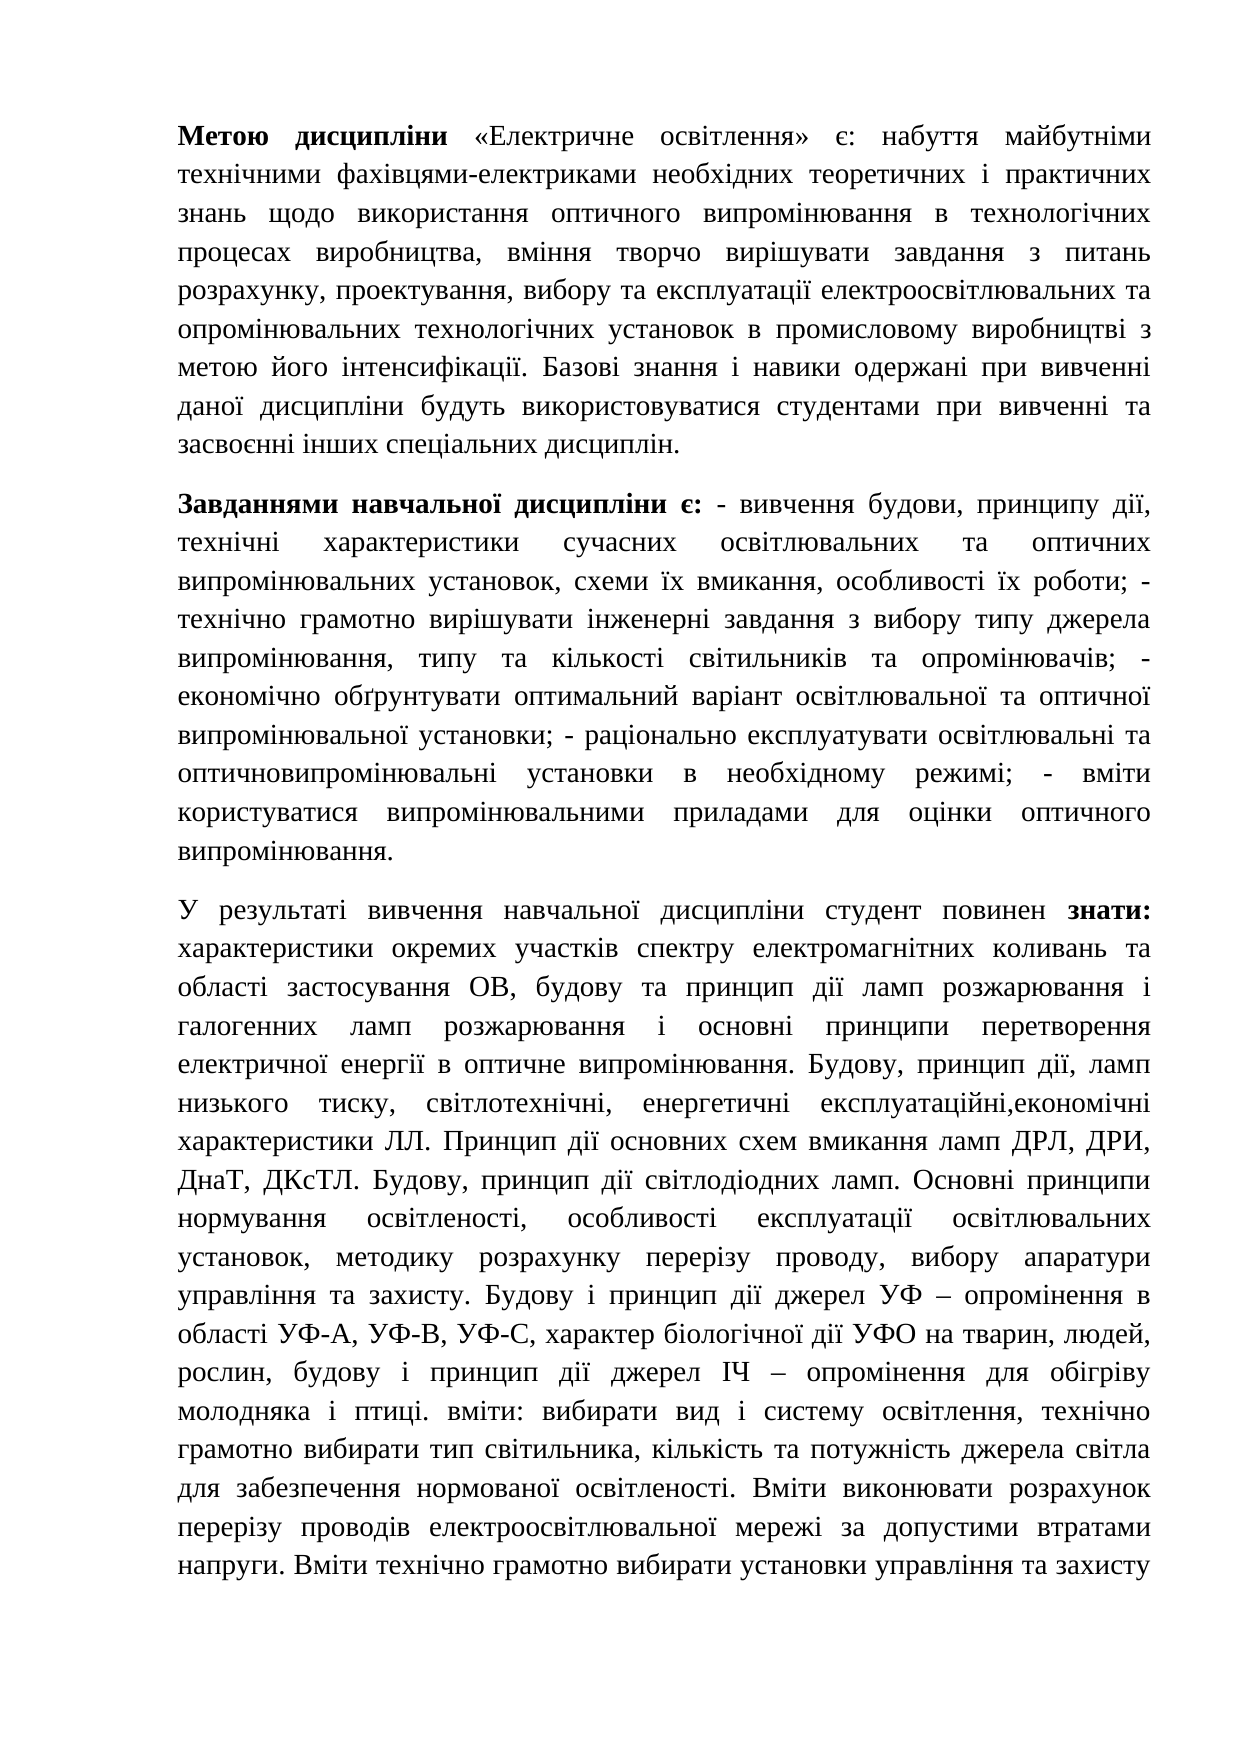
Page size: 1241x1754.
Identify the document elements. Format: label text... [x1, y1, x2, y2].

text Завданнями навчальної дисципліни є: - вивчення будови, принципу дії, технічні характеристики сучасних освітлювальних та оптичних випромінювальних установок, схеми їх вмикання, особливості їх роботи; - технічно грамотно вирішувати інженерні завдання з вибору типу джерела випромінювання, типу та кількості світильників та опромінювачів; - економічно обґрунтувати оптимальний варіант освітлювальної та оптичної випромінювальної установки; - раціонально експлуатувати освітлювальні та оптичновипромінювальні установки в необхідному режимі; - вміти користуватися випромінювальними приладами для оцінки оптичного випромінювання. [177, 486, 1152, 866]
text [177, 892, 1152, 1581]
text Метою дисципліни «Електричне освітлення» є: набуття майбутніми технічними фахівцями-електриками необхідних теоретичних і практичних знань щодо використання оптичного випромінювання в технологічних процесах виробництва, вміння творчо вирішувати завдання з питань розрахунку, проектування, вибору та експлуатації електроосвітлювальних та опромінювальних технологічних установок в промисловому виробництві з метою його інтенсифікації. Базові знання і навики одержані при вивченні даної дисципліни будуть використовуватися студентами при вивченні та засвоєнні інших спеціальних дисциплін. [177, 118, 1152, 460]
